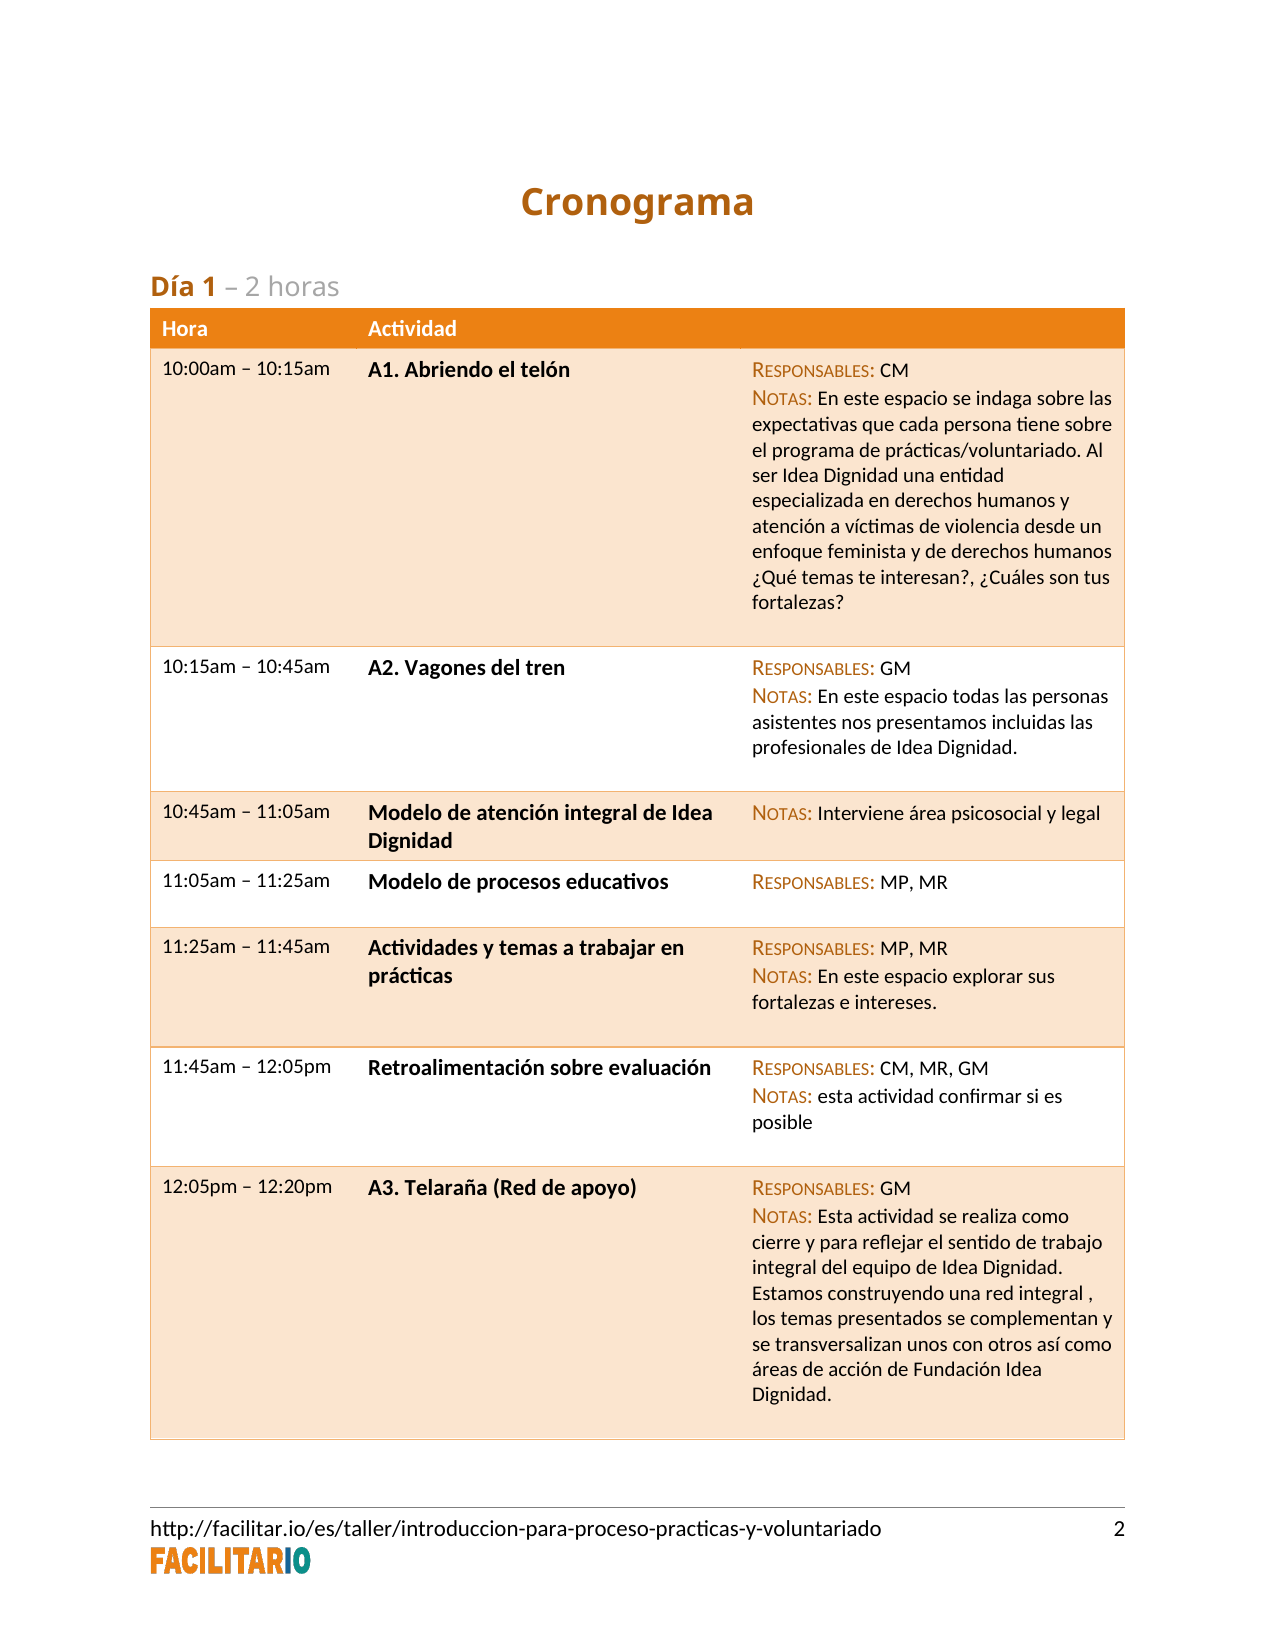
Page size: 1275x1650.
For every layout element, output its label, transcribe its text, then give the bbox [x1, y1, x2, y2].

table_cell Notas: Interviene área psicosocial y legal [741, 792, 1124, 860]
table_cell 11:25am – 11:45am [151, 928, 357, 1046]
table_cell 10:00am – 10:15am [151, 349, 357, 646]
table_header [741, 309, 1124, 348]
table_cell A2. Vagones del tren [357, 647, 741, 791]
table_cell Actividades y temas a trabajar en prácticas [357, 928, 741, 1046]
table_cell Modelo de procesos educativos [357, 861, 741, 927]
table_cell A3. Telaraña (Red de apoyo) [357, 1167, 741, 1438]
table_header Actividad [357, 309, 740, 348]
table_cell Responsables: MP, MR Notas: En este espacio explorar sus fortalezas e intereses. [741, 928, 1124, 1046]
table_cell Modelo de atención integral de Idea Dignidad [357, 792, 741, 860]
table_cell Responsables: CM Notas: En este espacio se indaga sobre las expectativas que cada persona tiene sobre el programa de prácticas/voluntariado. [741, 349, 1124, 646]
table_cell Responsables: GM Notas: Esta actividad se realiza como cierre y para reflejar el sentido de trabajo integral del equipo de Idea Dignidad. Estamos construyendo una red integral , los temas presentados se complementan y se transversalizan unos con otros así como áreas de acción de Fundación Idea Dignidad. [741, 1167, 1124, 1438]
table_cell Retroalimentación sobre evaluación [357, 1048, 741, 1166]
subtitle Día 1 – 2 horas [150, 268, 1125, 304]
table_cell Responsables: CM, MR, GM Notas: esta actividad confirmar si es posible [741, 1048, 1124, 1166]
table_cell Responsables: GM Notas: En este espacio todas las personas asistentes nos presentamos incluidas las profesionales de Idea Dignidad. [741, 647, 1124, 791]
table_cell 10:45am – 11:05am [151, 792, 357, 860]
subtitle Cronograma [150, 175, 1125, 226]
table_cell 11:05am – 11:25am [151, 861, 357, 927]
table_header Hora [151, 309, 356, 348]
table_cell Responsables: MP, MR [741, 861, 1124, 927]
table_cell A1. Abriendo el telón [357, 349, 741, 646]
table_cell 11:45am – 12:05pm [151, 1048, 357, 1166]
picture [145, 1544, 315, 1576]
table_cell 10:15am – 10:45am [151, 647, 357, 791]
table_cell 12:05pm – 12:20pm [151, 1167, 357, 1438]
